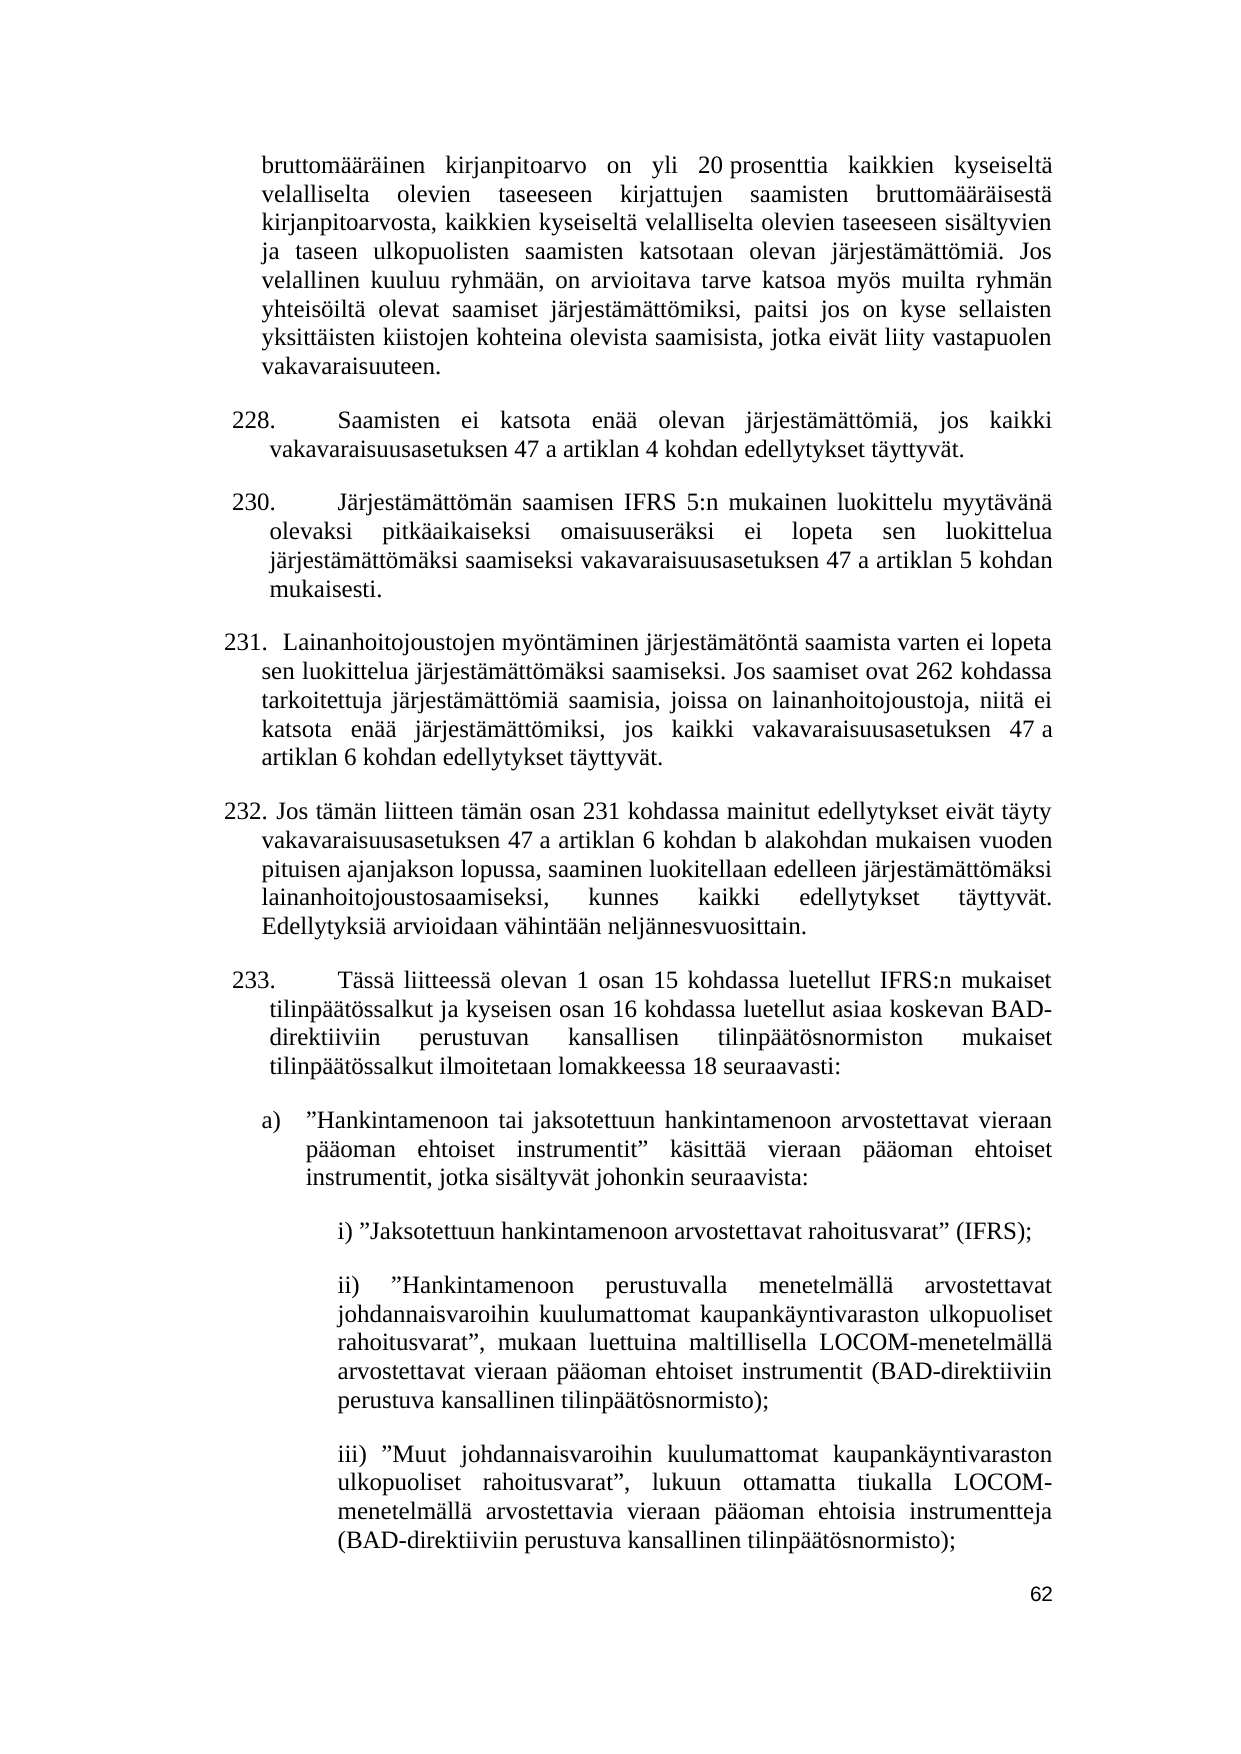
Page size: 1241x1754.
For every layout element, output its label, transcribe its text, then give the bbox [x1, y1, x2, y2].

list Järjestämättömän saamisen IFRS 5:n mukainen luokittelu myytävänä olevaksi pitkäaikaiseksi omaisuuseräksi ei lopeta sen luokittelua järjestämättömäksi saamiseksi vakavaraisuusasetuksen 47 a artiklan 5 kohdan mukaisesti. [232, 487, 1053, 602]
list iii) ”Muut johdannaisvaroihin kuulumattomat kaupankäyntivaraston ulkopuoliset rahoitusvarat”, lukuun ottamatta tiukalla LOCOM-menetelmällä arvostettavia vieraan pääoman ehtoisia instrumentteja (BAD-direktiiviin perustuva kansallinen tilinpäätösnormisto); [337, 1439, 1053, 1554]
text Tässä liitteessä olevan 1 osan 15 kohdassa luetellut IFRS:n mukaiset tilinpäätössalkut ja kyseisen osan 16 kohdassa luetellut asiaa koskevan BAD-direktiiviin perustuvan kansallisen tilinpäätösnormiston mukaiset tilinpäätössalkut ilmoitetaan lomakkeessa 18 seuraavasti: [232, 965, 1053, 1080]
text Jos tämän liitteen tämän osan 231 kohdassa mainitut edellytykset eivät täyty vakavaraisuusasetuksen 47 a artiklan 6 kohdan b alakohdan mukaisen vuoden pituisen ajanjakson lopussa, saaminen luokitellaan edelleen järjestämättömäksi lainanhoitojoustosaamiseksi, kunnes kaikki edellytykset täyttyvät. Edellytyksiä arvioidaan vähintään neljännesvuosittain. [224, 796, 1053, 940]
text Saamisten ei katsota enää olevan järjestämättömiä, jos kaikki vakavaraisuusasetuksen 47 a artiklan 4 kohdan edellytykset täyttyvät. [232, 405, 1053, 462]
text Lainanhoitojoustojen myöntäminen järjestämätöntä saamista varten ei lopeta sen luokittelua järjestämättömäksi saamiseksi. Jos saamiset ovat 262 kohdassa tarkoitettuja järjestämättömiä saamisia, joissa on lainanhoitojoustoja, niitä ei katsota enää järjestämättömiksi, jos kaikki vakavaraisuusasetuksen 47 a artiklan 6 kohdan edellytykset täyttyvät. [224, 627, 1053, 771]
list ii) ”Hankintamenoon perustuvalla menetelmällä arvostettavat johdannaisvaroihin kuulumattomat kaupankäyntivaraston ulkopuoliset rahoitusvarat”, mukaan luettuina maltillisella LOCOM-menetelmällä arvostettavat vieraan pääoman ehtoiset instrumentit (BAD-direktiiviin perustuva kansallinen tilinpäätösnormisto); [337, 1270, 1053, 1414]
list i) ”Jaksotettuun hankintamenoon arvostettavat rahoitusvarat” (IFRS); [337, 1216, 1053, 1245]
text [224, 150, 1053, 380]
list a) ”Hankintamenoon tai jaksotettuun hankintamenoon arvostettavat vieraan pääoman ehtoiset instrumentit” käsittää vieraan pääoman ehtoiset instrumentit, jotka sisältyvät johonkin seuraavista: [261, 1105, 1053, 1191]
